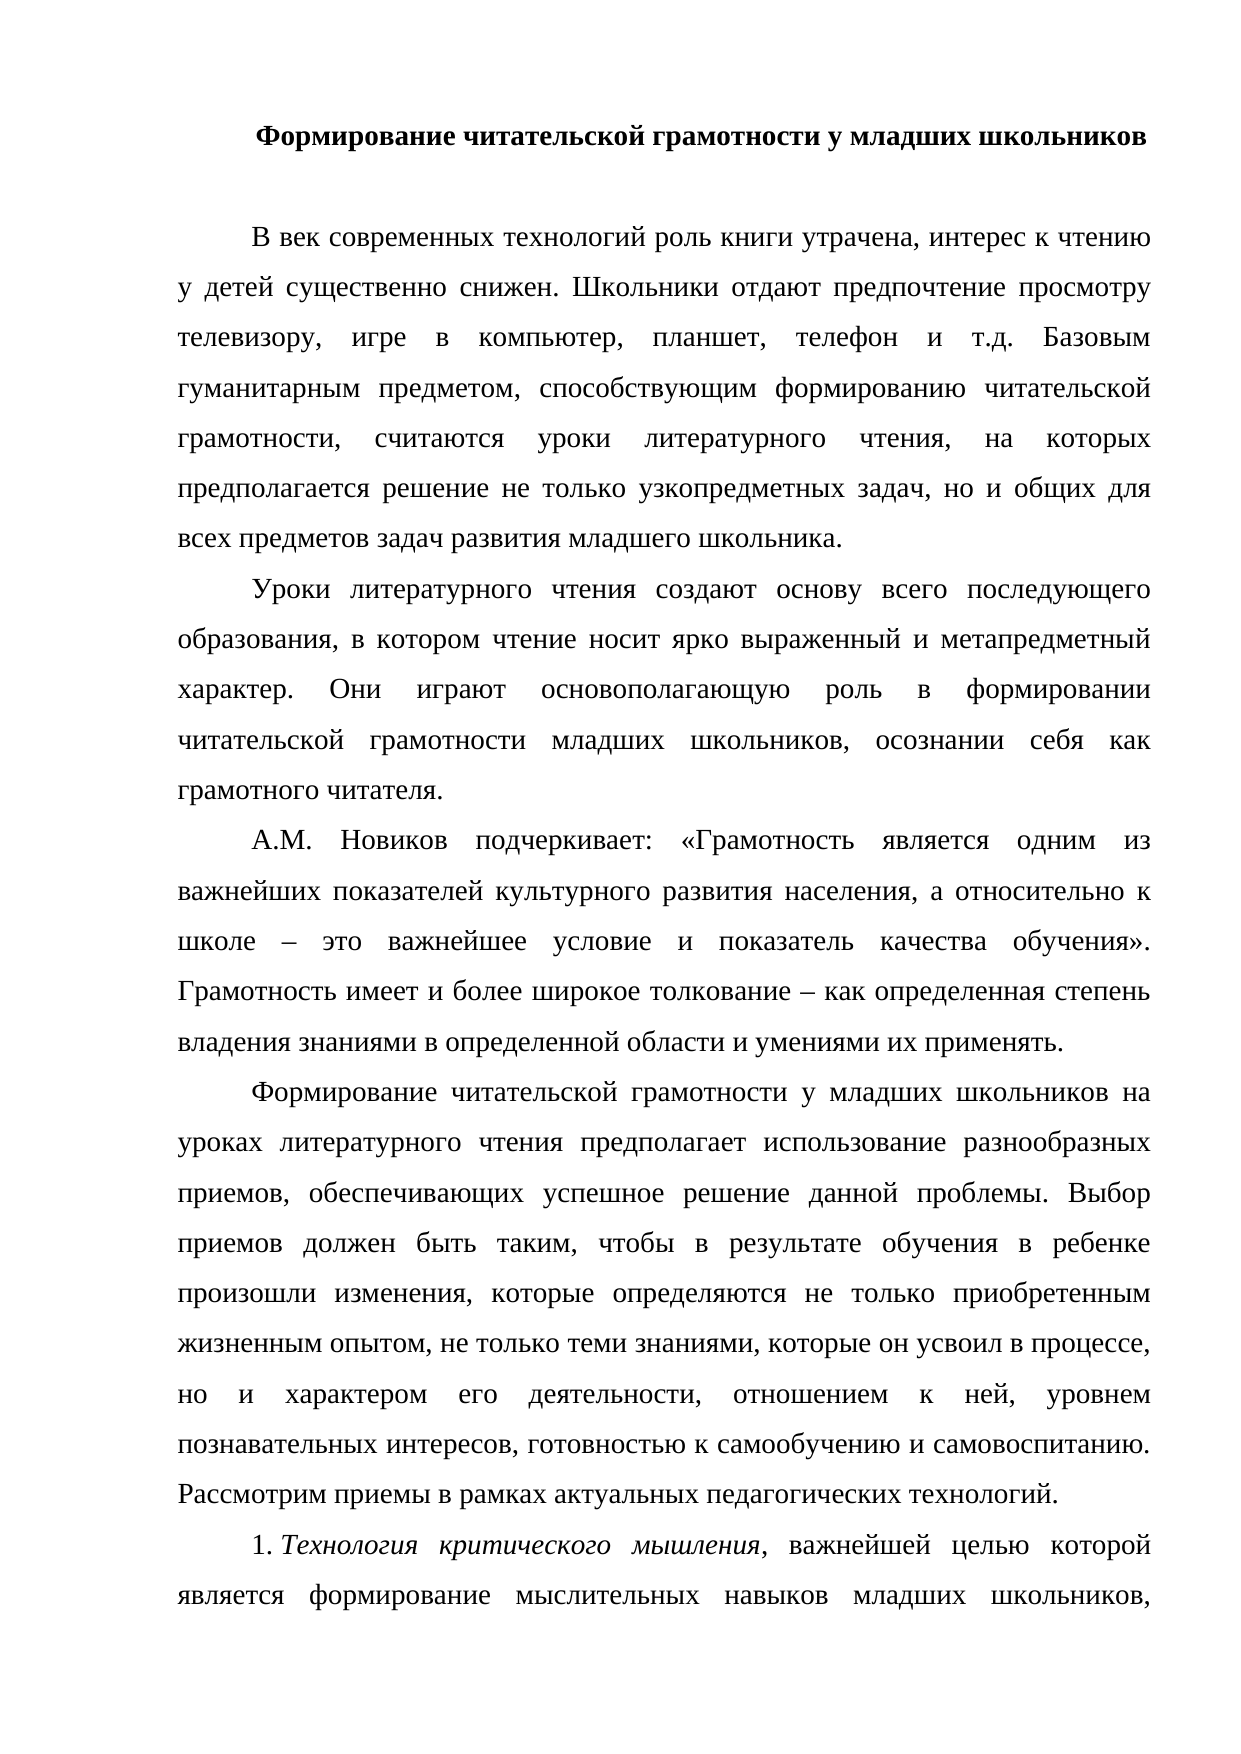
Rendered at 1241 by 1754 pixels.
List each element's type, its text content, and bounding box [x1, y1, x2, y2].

text Формирование читательской грамотности у младших школьников на уроках литературного чтения предполагает использование разнообразных приемов, обеспечивающих успешное решение данной проблемы. Выбор приемов должен быть таким, чтобы в результате обучения в ребенке произошли изменения, которые определяются не только приобретенным жизненным опытом, не только теми знаниями, которые он усвоил в процессе, но и характером его деятельности, отношением к ней, уровнем познавательных интересов, готовностью к самообучению и самовоспитанию. Рассмотрим приемы в рамках актуальных педагогических технологий. [177, 1074, 1152, 1510]
text Формирование читательской грамотности у младших школьников [177, 118, 1152, 152]
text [177, 1527, 1152, 1611]
text Уроки литературного чтения создают основу всего последующего образования, в котором чтение носит ярко выраженный и метапредметный характер. Они играют основополагающую роль в формировании читательской грамотности младших школьников, осознании себя как грамотного читателя. [177, 571, 1152, 806]
text В век современных технологий роль книги утрачена, интерес к чтению у детей существенно снижен. Школьники отдают предпочтение просмотру телевизору, игре в компьютер, планшет, телефон и т.д. Базовым гуманитарным предметом, способствующим формированию читательской грамотности, считаются уроки литературного чтения, на которых предполагается решение не только узкопредметных задач, но и общих для всех предметов задач развития младшего школьника. [177, 219, 1152, 554]
text А.М. Новиков подчеркивает: «Грамотность является одним из важнейших показателей культурного развития населения, а относительно к школе – это важнейшее условие и показатель качества обучения». Грамотность имеет и более широкое толкование – как определенная степень владения знаниями в определенной области и умениями их применять. [177, 822, 1152, 1057]
